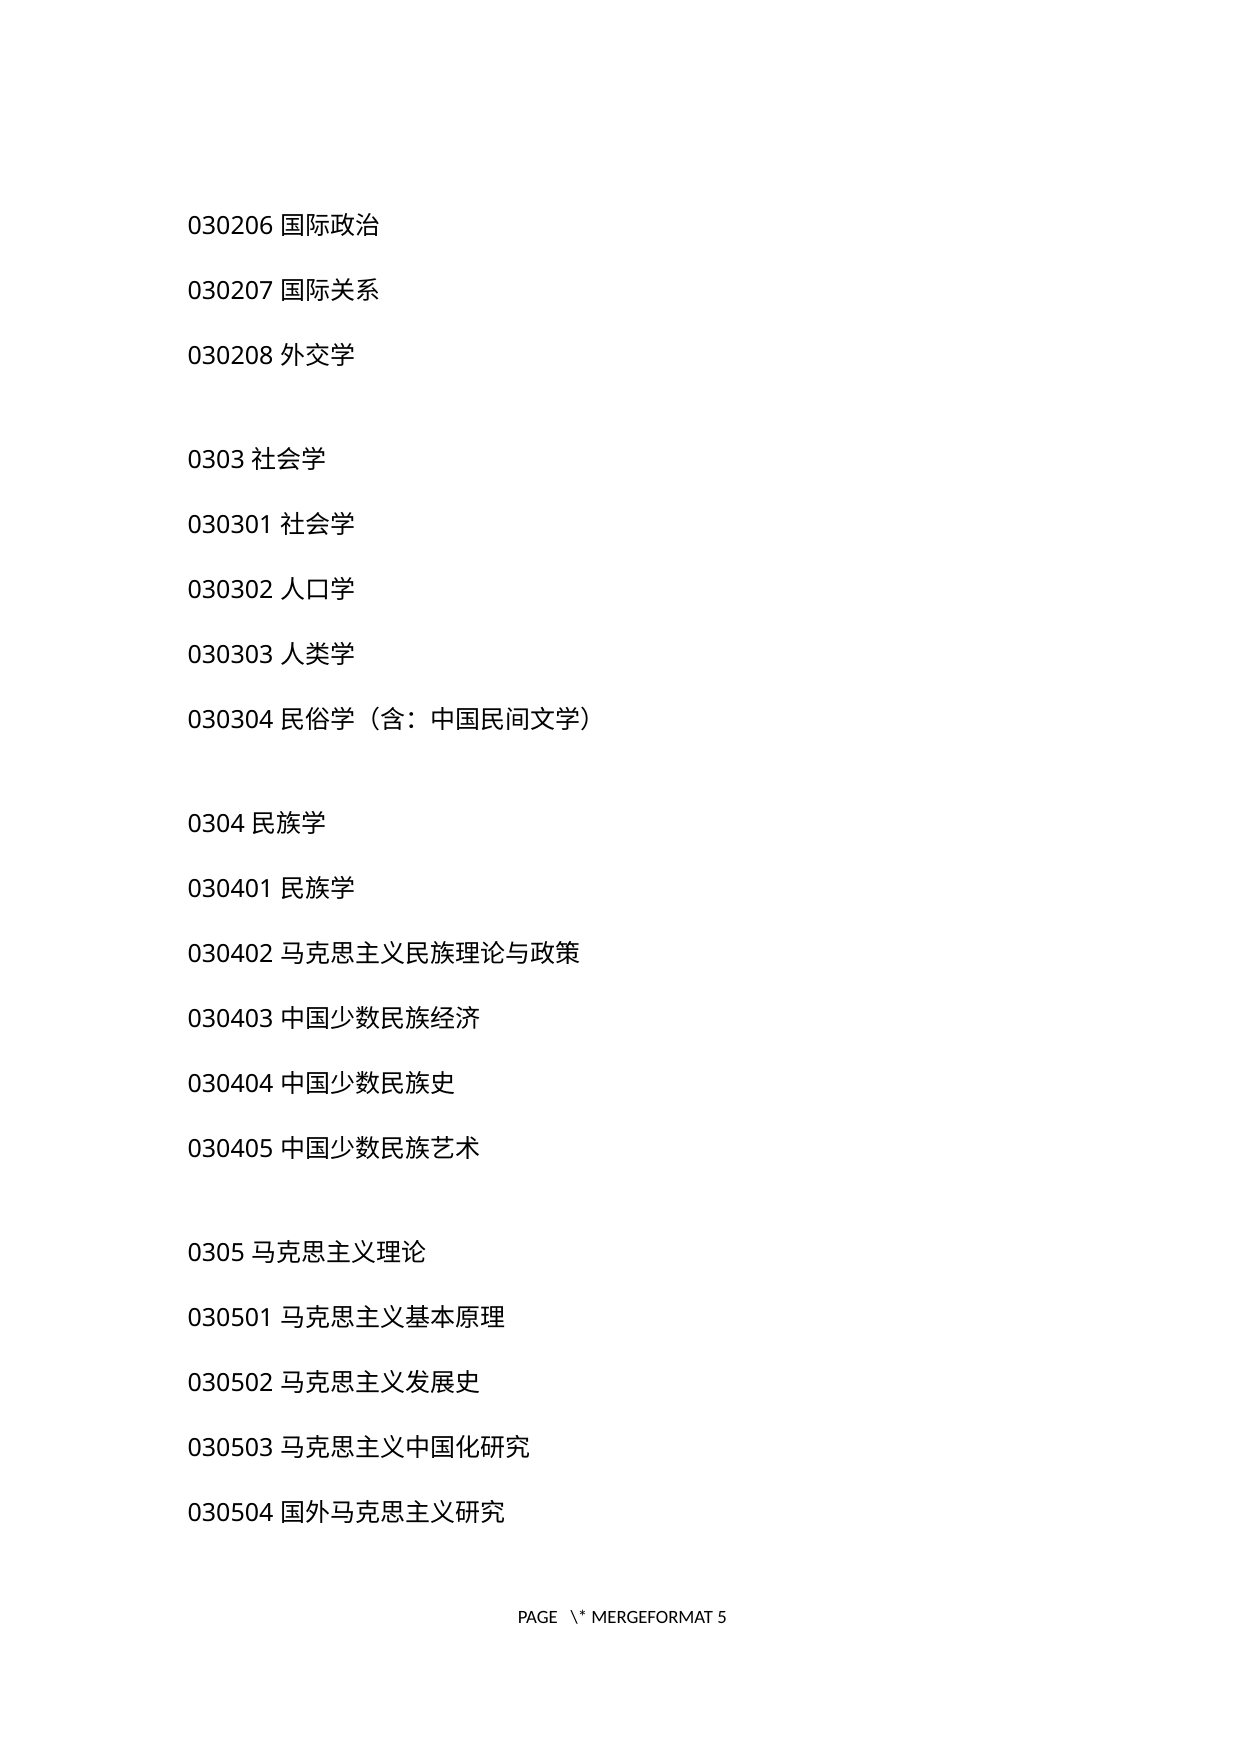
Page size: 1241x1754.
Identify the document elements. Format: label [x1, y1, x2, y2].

table_header [188, 162, 1053, 1543]
